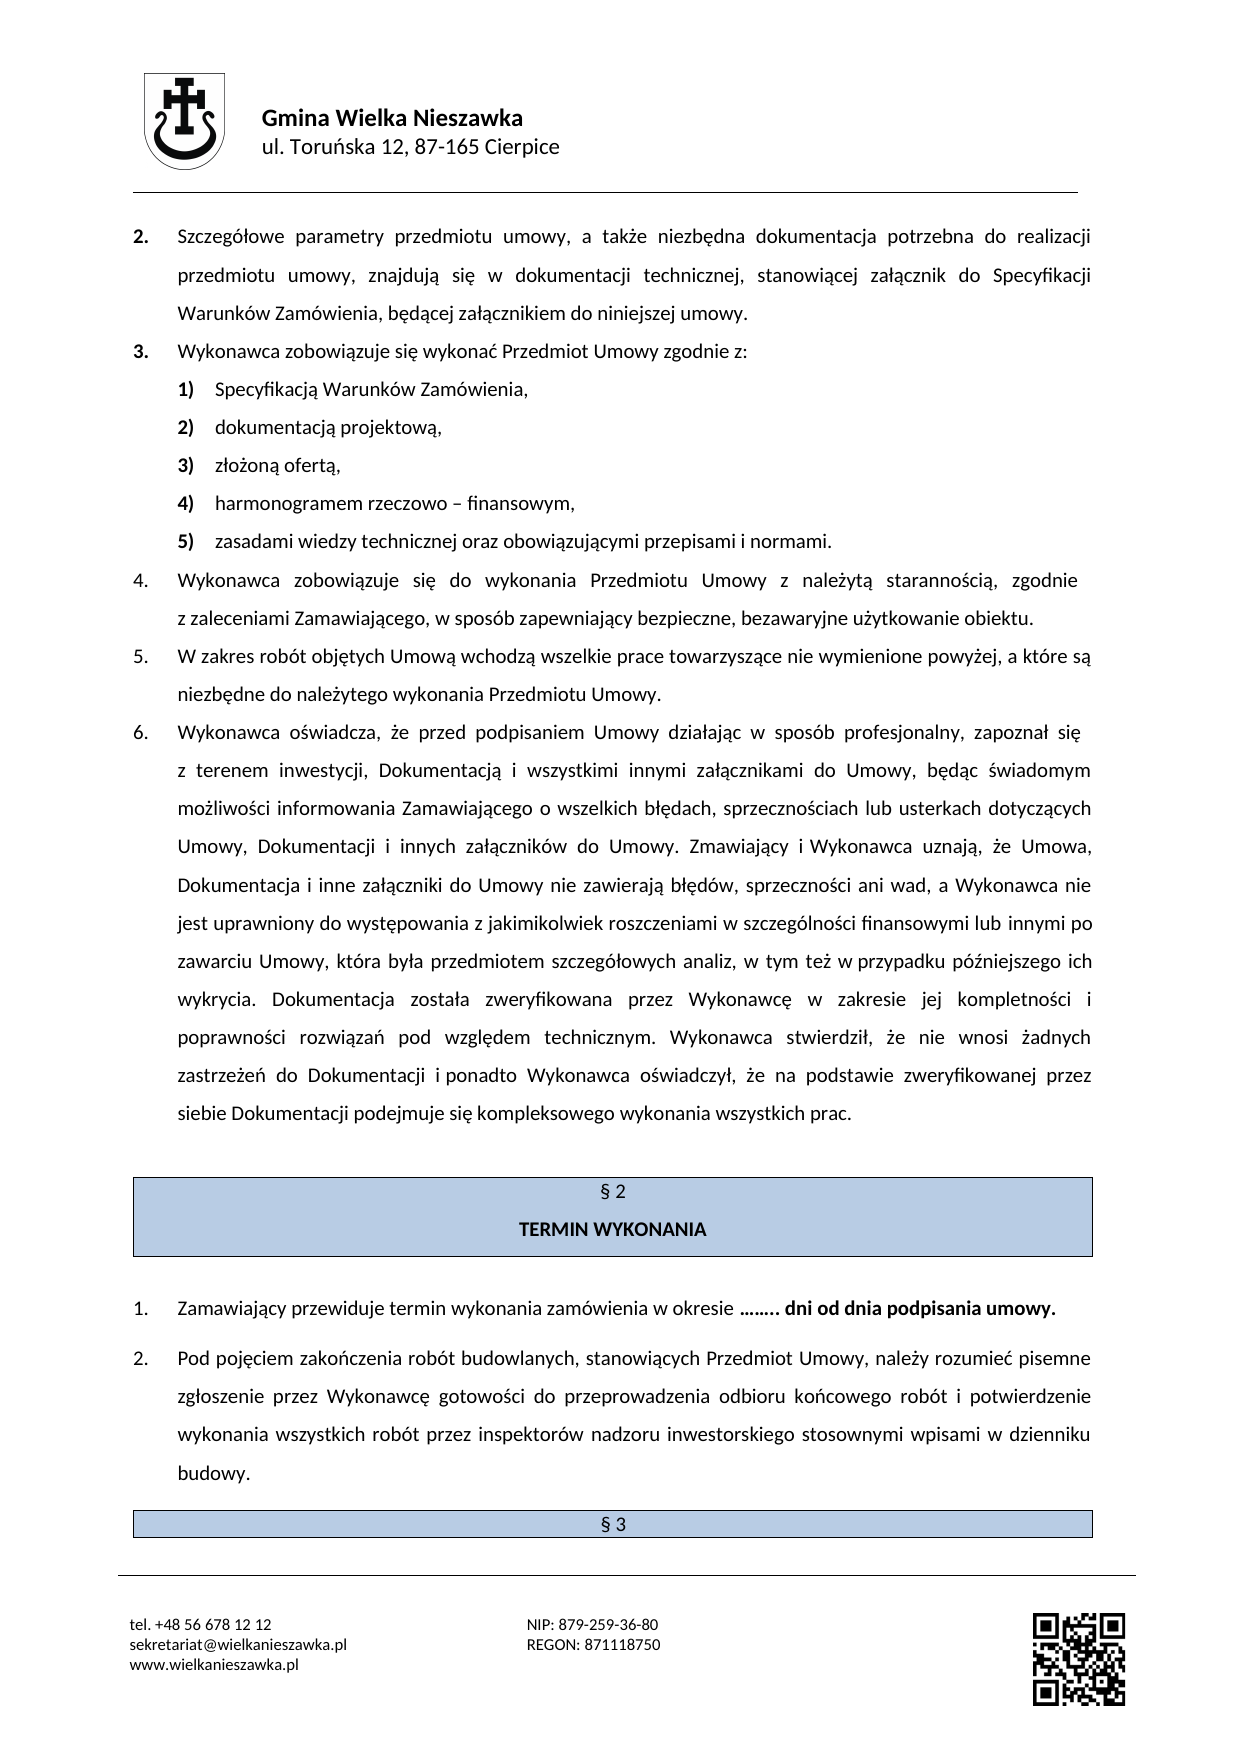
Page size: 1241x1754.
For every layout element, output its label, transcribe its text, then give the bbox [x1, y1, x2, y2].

text 2. Szczegółowe parametry przedmiotu umowy, a także niezbędna dokumentacja potrzebna do realizacji przedmiotu umowy, znajdują się w dokumentacji technicznej, stanowiącej załącznik do Specyfikacji Warunków Zamówienia, będącej załącznikiem do niniejszej umowy. [133, 224, 1093, 325]
table_header § 3 OBOWIĄZKI ZAMAWIAJĄCEGO I WYKONAWCY [134, 1511, 1092, 1537]
list zasadami wiedzy technicznej oraz obowiązującymi przepisami i normami. [177, 529, 1093, 554]
list złożoną ofertą, [177, 452, 1093, 478]
text 6. Wykonawca oświadcza, że przed podpisaniem Umowy działając w sposób profesjonalny, zapoznał się z terenem inwestycji, Dokumentacją i wszystkimi innymi załącznikami do Umowy, będąc świadomym możliwości informowania Zamawiającego o wszelkich błędach, sprzecznościach lub usterkach dotyczących Umowy, Dokumentacji i innych załączników do Umowy. Zmawiający i Wykonawca uznają, że Umowa, Dokumentacja i inne załączniki do Umowy nie zawierają błędów, sprzeczności ani wad, a Wykonawca nie jest uprawniony do występowania z jakimikolwiek roszczeniami w szczególności finansowymi lub innymi po zawarciu Umowy, która była przedmiotem szczegółowych analiz, w tym też w przypadku późniejszego ich wykrycia. Dokumentacja została zweryfikowana przez Wykonawcę w zakresie jej kompletności i poprawności rozwiązań pod względem technicznym. Wykonawca stwierdził, że nie wnosi żadnych zastrzeżeń do Dokumentacji i ponadto Wykonawca oświadczył, że na podstawie zweryfikowanej przez siebie Dokumentacji podejmuje się kompleksowego wykonania wszystkich prac. [133, 719, 1093, 1126]
list Specyfikacją Warunków Zamówienia, [177, 376, 1093, 402]
table_header § 2 TERMIN WYKONANIA [134, 1178, 1092, 1256]
list harmonogramem rzeczowo – finansowym, [177, 491, 1093, 516]
picture [144, 73, 225, 170]
text 3. Wykonawca zobowiązuje się wykonać Przedmiot Umowy zgodnie z: [133, 338, 1093, 363]
text 4. Wykonawca zobowiązuje się do wykonania Przedmiotu Umowy z należytą starannością, zgodnie z zaleceniami Zamawiającego, w sposób zapewniający bezpieczne, bezawaryjne użytkowanie obiektu. [133, 567, 1093, 630]
list dokumentacją projektową, [177, 414, 1093, 440]
list Zamawiający przewiduje termin wykonania zamówienia w okresie …….. dni od dnia podpisania umowy. [133, 1295, 1093, 1320]
list Pod pojęciem zakończenia robót budowlanych, stanowiących Przedmiot Umowy, należy rozumieć pisemne zgłoszenie przez Wykonawcę gotowości do przeprowadzenia odbioru końcowego robót i potwierdzenie wykonania wszystkich robót przez inspektorów nadzoru inwestorskiego stosownymi wpisami w dzienniku budowy. [133, 1345, 1093, 1485]
text 5. W zakres robót objętych Umową wchodzą wszelkie prace towarzyszące nie wymienione powyżej, a które są niezbędne do należytego wykonania Przedmiotu Umowy. [133, 643, 1093, 707]
